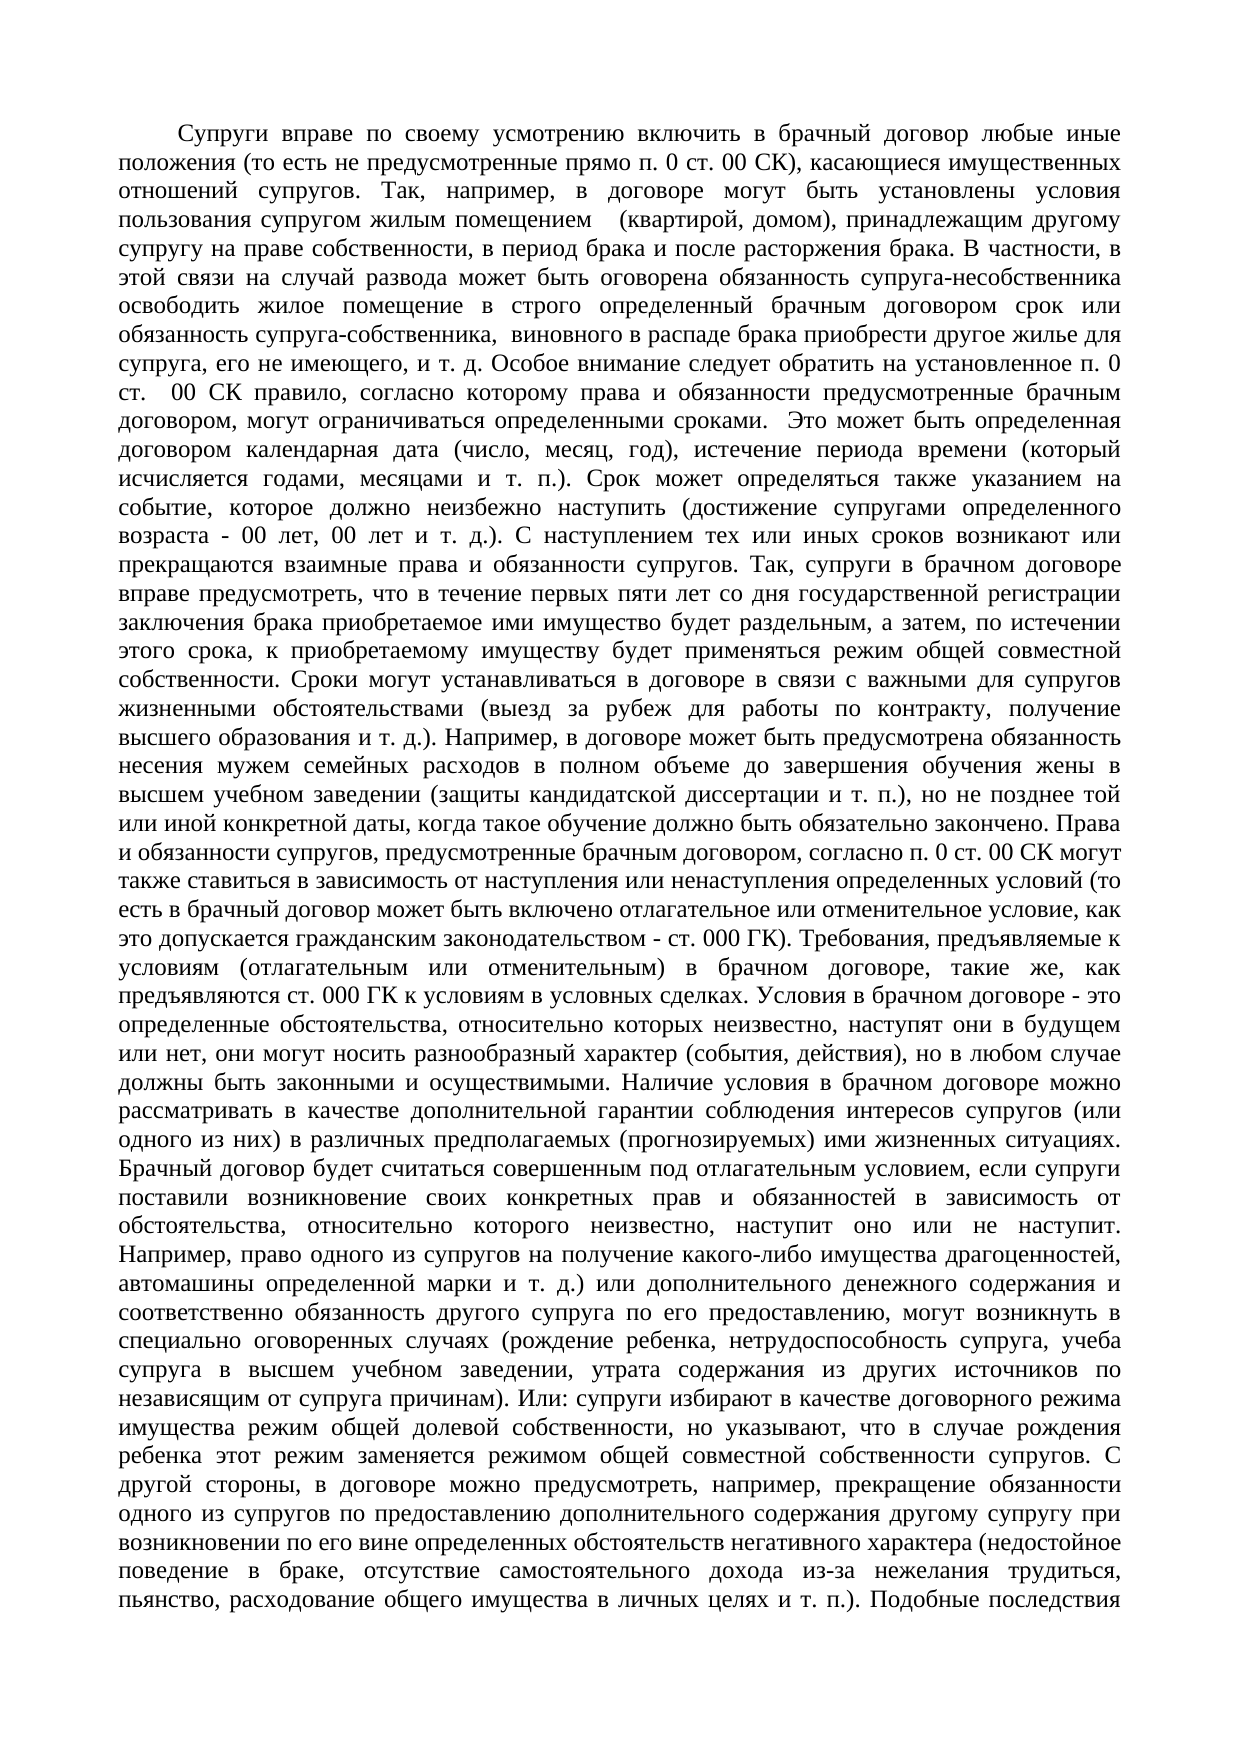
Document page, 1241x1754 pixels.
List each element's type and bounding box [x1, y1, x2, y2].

text [118, 118, 1122, 1613]
